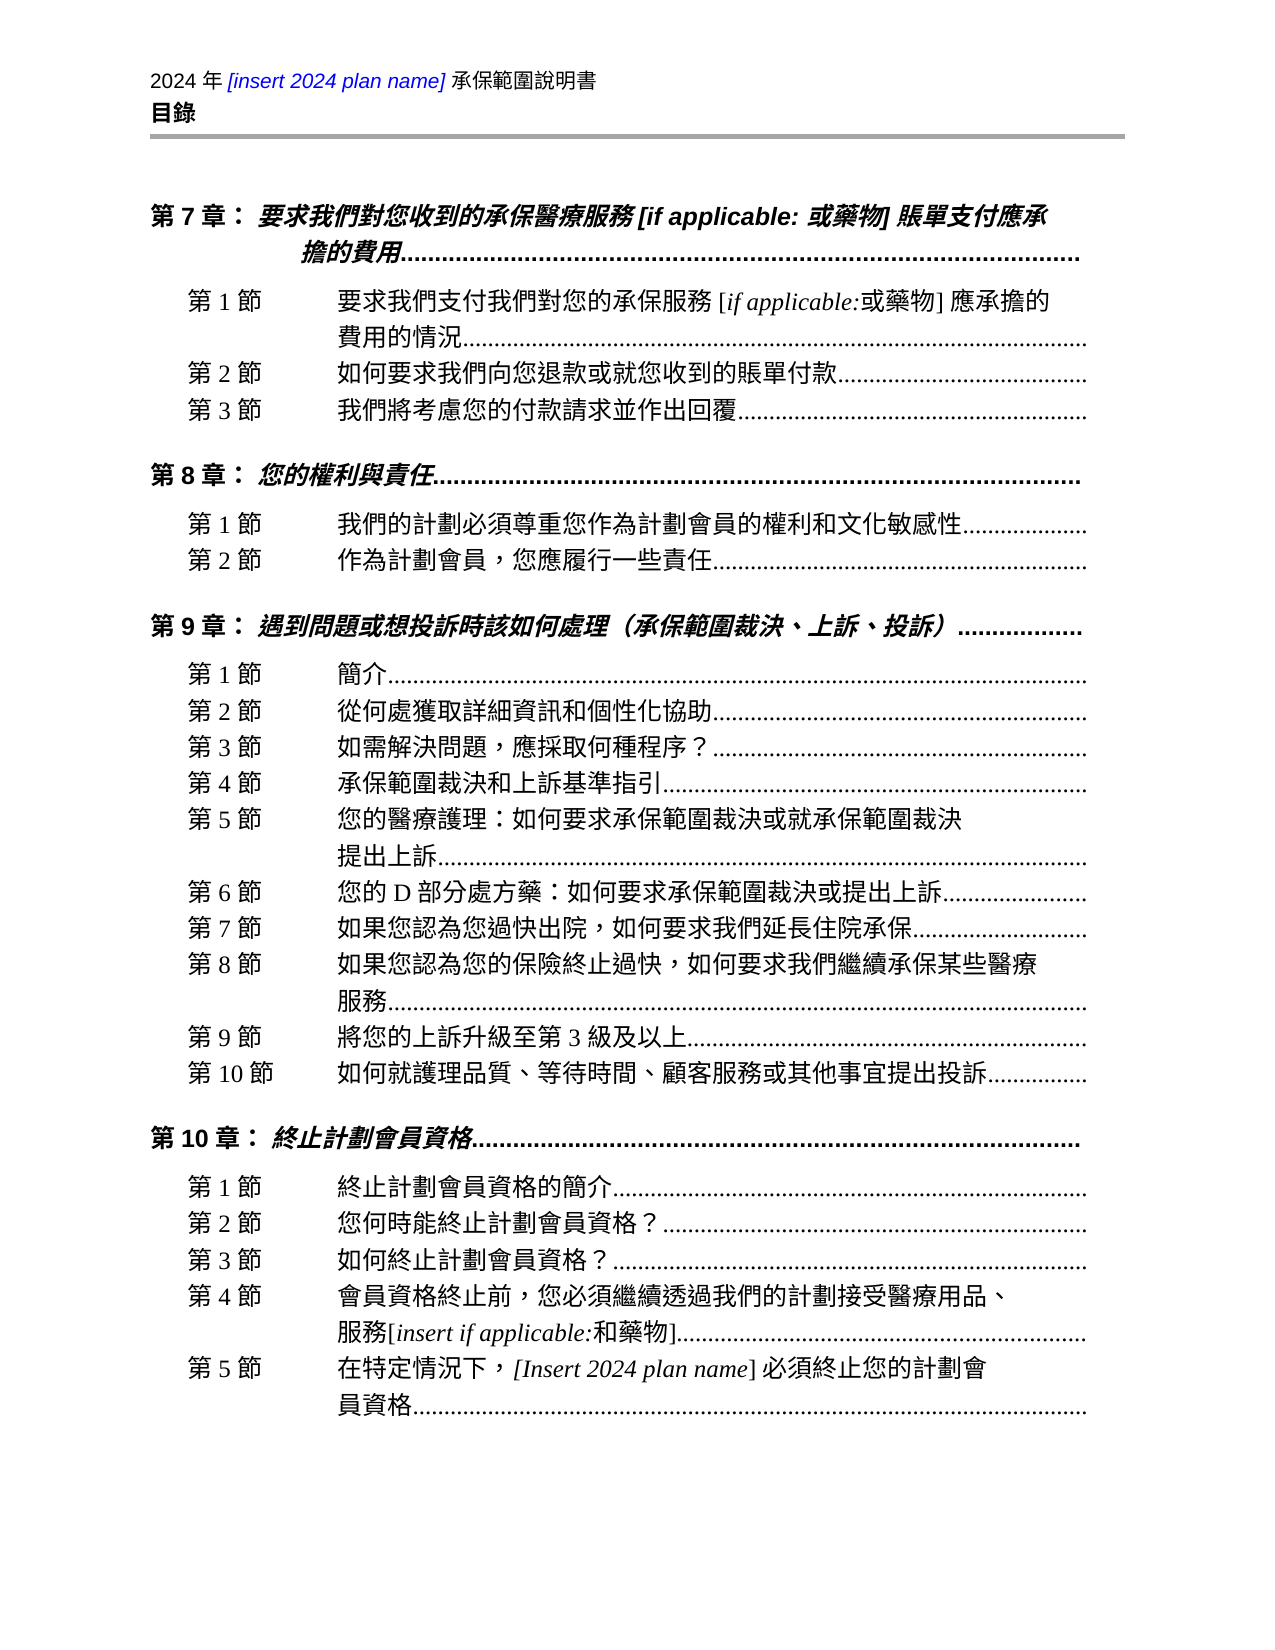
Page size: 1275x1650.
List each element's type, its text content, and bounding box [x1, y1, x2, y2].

text 第 1 節 簡介 166 [187, 655, 1050, 691]
text 第 6 節 您的 D 部分處方藥：如何要求承保範圍裁決或提出上訴 181 [187, 872, 1050, 908]
text 第 10 節 如何就護理品質、等待時間、顧客服務或其他事宜提出投訴 210 [187, 1053, 1050, 1090]
text 第 5 節 在特定情況下，[Insert 2024 plan name] 必須終止您的計劃會 員資格 221 [187, 1349, 1050, 1421]
text 第 1 節 終止計劃會員資格的簡介 215 [187, 1168, 1050, 1204]
text 第 9 節 將您的上訴升級至第 3 級及以上 207 [187, 1017, 1050, 1053]
text 第 2 節 作為計劃會員，您應履行一些責任 163 [187, 541, 1050, 577]
text 第 5 節 您的醫療護理：如何要求承保範圍裁決或就承保範圍裁決 提出上訴 172 [187, 800, 1050, 872]
text 第 7 章： 要求我們對您收到的承保醫療服務 [if applicable: 或藥物] 賬單支付應承擔的費用 149 [150, 196, 1050, 269]
text 第 3 節 如何終止計劃會員資格？ 219 [187, 1240, 1050, 1276]
text 第 9 章： 遇到問題或想投訴時該如何處理（承保範圍裁決、上訴、投訴） 165 [150, 606, 1050, 642]
text 第 1 節 我們的計劃必須尊重您作為計劃會員的權利和文化敏感性 156 [187, 504, 1050, 541]
text 第 2 節 如何要求我們向您退款或就您收到的賬單付款 153 [187, 354, 1050, 390]
text 第 3 節 我們將考慮您的付款請求並作出回覆 154 [187, 390, 1050, 426]
text 第 7 節 如果您認為您過快出院，如何要求我們延長住院承保 193 [187, 908, 1050, 945]
text 第 8 章： 您的權利與責任 155 [150, 456, 1050, 492]
text 第 1 節 要求我們支付我們對您的承保服務 [if applicable:或藥物] 應承擔的費用的情況 150 [187, 281, 1050, 354]
text 第 8 節 如果您認為您的保險終止過快，如何要求我們繼續承保某些醫療服務 200 [187, 945, 1050, 1017]
text 第 10 章： 終止計劃會員資格 214 [150, 1119, 1050, 1155]
text 第 4 節 會員資格終止前，您必須繼續透過我們的計劃接受醫療用品、 服務[insert if applicable:和藥物] 221 [187, 1276, 1050, 1349]
text 第 3 節 如需解決問題，應採取何種程序？ 167 [187, 727, 1050, 763]
text 第 2 節 您何時能終止計劃會員資格？ 215 [187, 1204, 1050, 1240]
text 第 4 節 承保範圍裁決和上訴基準指引 168 [187, 763, 1050, 800]
text 第 2 節 從何處獲取詳細資訊和個性化協助 167 [187, 691, 1050, 727]
